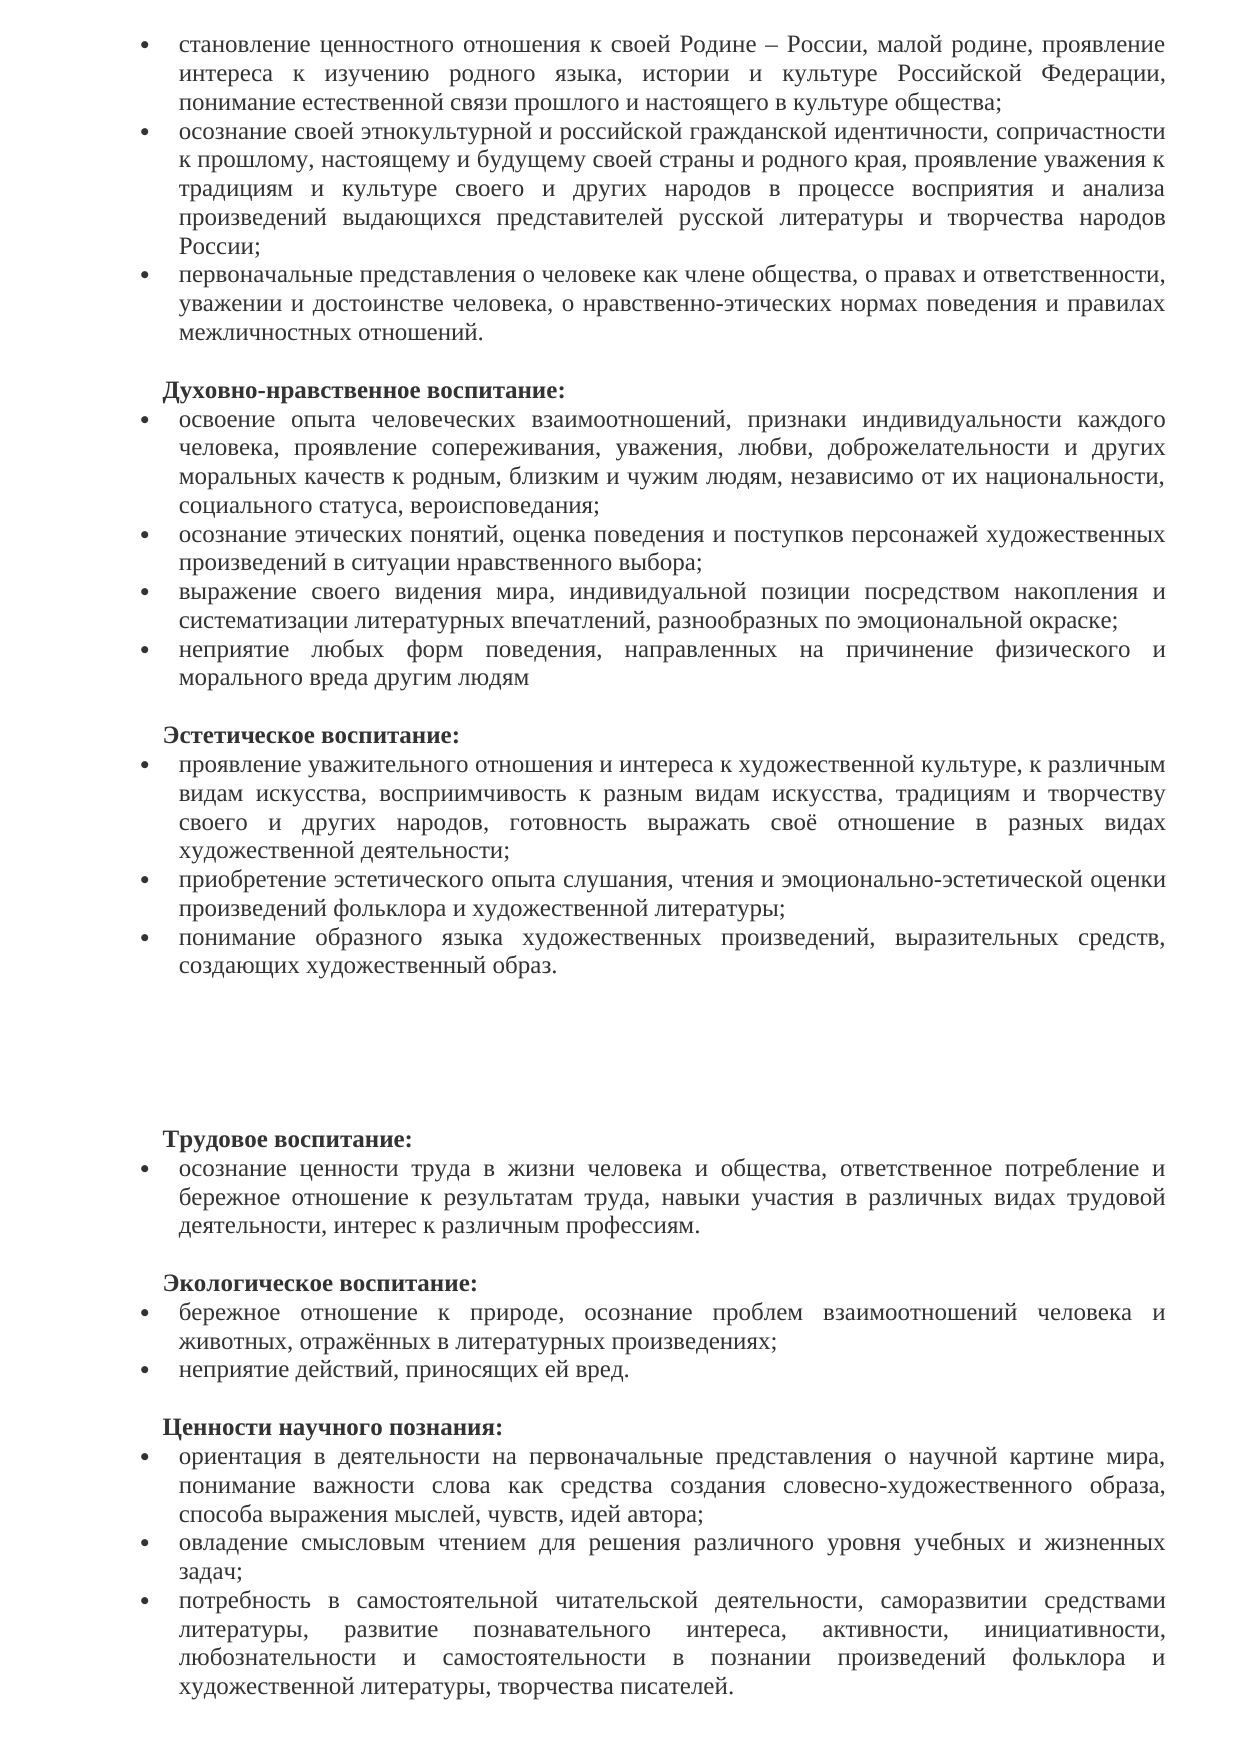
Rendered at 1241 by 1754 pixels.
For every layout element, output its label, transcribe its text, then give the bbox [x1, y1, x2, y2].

text Экологическое воспитание: [103, 1268, 1167, 1297]
list понимание образного языка художественных произведений, выразительных средств, создающих художественный образ. [141, 922, 1167, 979]
list осознание ценности труда в жизни человека и общества, ответственное потребление и бережное отношение к результатам труда, навыки участия в различных видах трудовой деятельности, интерес к различным профессиям. [141, 1153, 1167, 1239]
list потребность в самостоятельной читательской деятельности, саморазвитии средствами литературы, развитие познавательного интереса, активности, инициативности, любознательности и самостоятельности в познании произведений фольклора и художественной литературы, творчества писателей. [141, 1585, 1167, 1700]
list неприятие любых форм поведения, направленных на причинение физического и морального вреда другим людям [141, 634, 1167, 691]
list проявление уважительного отношения и интереса к художественной культуре, к различным видам искусства, восприимчивость к разным видам искусства, традициям и творчеству своего и других народов, готовность выражать своё отношение в разных видах художественной деятельности; [141, 749, 1167, 864]
text Ценности научного познания: [103, 1412, 1167, 1441]
list освоение опыта человеческих взаимоотношений, признаки индивидуальности каждого человека, проявление сопереживания, уважения, любви, доброжелательности и других моральных качеств к родным, близким и чужим людям, независимо от их национальности, социального статуса, вероисповедания; [141, 404, 1167, 519]
list ориентация в деятельности на первоначальные представления о научной картине мира, понимание важности слова как средства создания словесно-художественного образа, способа выражения мыслей, чувств, идей автора; [141, 1441, 1167, 1527]
list первоначальные представления о человеке как члене общества, о правах и ответственности, уважении и достоинстве человека, о нравственно-этических нормах поведения и правилах межличностных отношений. [141, 259, 1167, 346]
list осознание своей этнокультурной и российской гражданской идентичности, сопричастности к прошлому, настоящему и будущему своей страны и родного края, проявление уважения к традициям и культуре своего и других народов в процессе восприятия и анализа произведений выдающихся представителей русской литературы и творчества народов России; [141, 116, 1167, 259]
list осознание этических понятий, оценка поведения и поступков персонажей художественных произведений в ситуации нравственного выбора; [141, 519, 1167, 576]
list выражение своего видения мира, индивидуальной позиции посредством накопления и систематизации литературных впечатлений, разнообразных по эмоциональной окраске; [141, 576, 1167, 634]
text Трудовое воспитание: [103, 1124, 1167, 1153]
list овладение смысловым чтением для решения различного уровня учебных и жизненных задач; [141, 1527, 1167, 1585]
list бережное отношение к природе, осознание проблем взаимоотношений человека и животных, отражённых в литературных произведениях; [141, 1297, 1167, 1354]
list приобретение эстетического опыта слушания, чтения и эмоционально-эстетической оценки произведений фольклора и художественной литературы; [141, 864, 1167, 922]
text Духовно-нравственное воспитание: [103, 375, 1167, 404]
text Эстетическое воспитание: [103, 720, 1167, 749]
list становление ценностного отношения к своей Родине – России, малой родине, проявление интереса к изучению родного языка, истории и культуре Российской Федерации, понимание естественной связи прошлого и настоящего в культуре общества; [141, 29, 1167, 116]
list неприятие действий, приносящих ей вред. [141, 1354, 1167, 1383]
